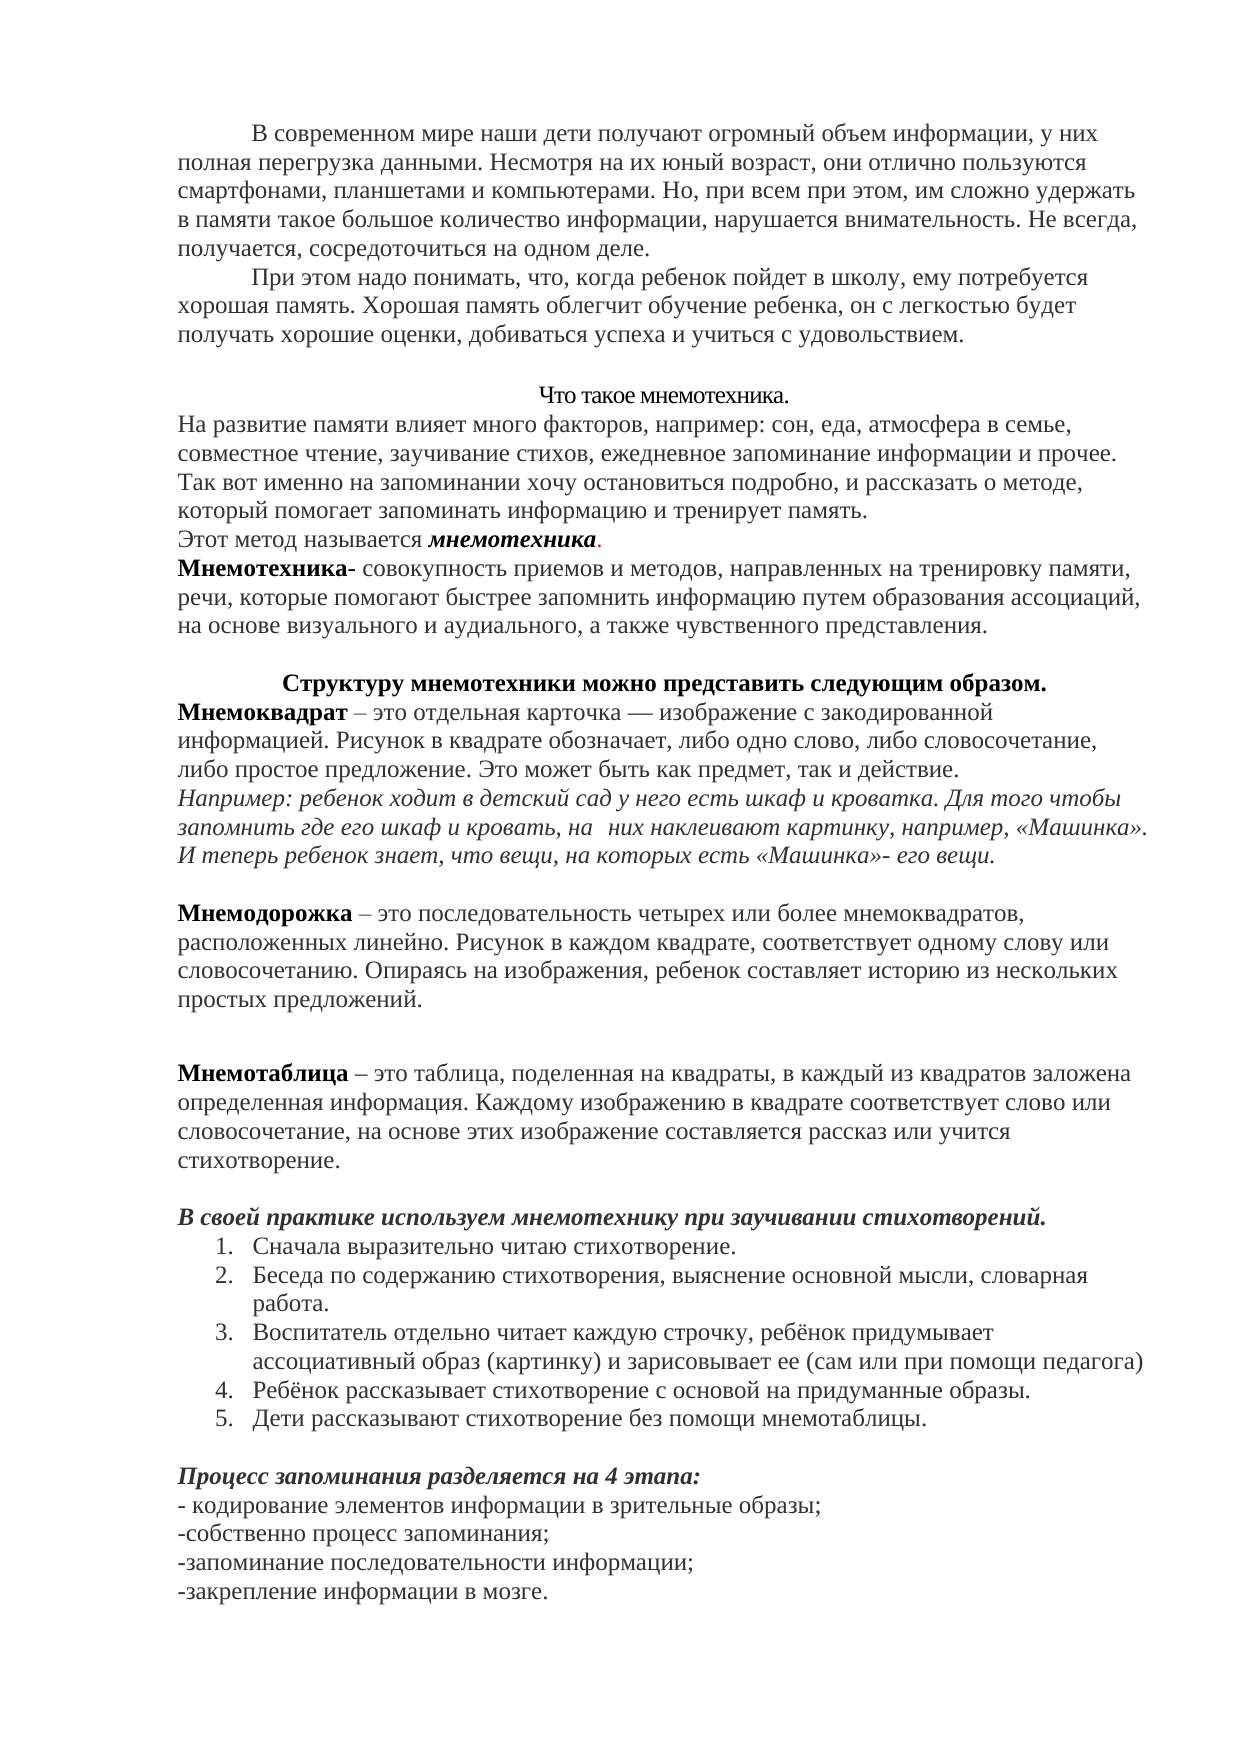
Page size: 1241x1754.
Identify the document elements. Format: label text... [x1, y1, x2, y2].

text -запоминание последовательности информации; [177, 1547, 1152, 1576]
text Процесс запоминания разделяется на 4 этапа: [177, 1461, 1152, 1490]
text Этот метод называется мнемотехника. [177, 524, 1152, 553]
text Мнемотехника- совокупность приемов и методов, направленных на тренировку памяти, речи, которые помогают быстрее запомнить информацию путем образования ассоциаций, на основе визуального и аудиального, а также чувственного представления. [177, 553, 1152, 639]
text -собственно процесс запоминания; [177, 1518, 1152, 1547]
text Мнемодорожка – это последовательность четырех или более мнемоквадратов, расположенных линейно. Рисунок в каждом квадрате, соответствует одному слову или словосочетанию. Опираясь на изображения, ребенок составляет историю из нескольких простых предложений. [177, 898, 1152, 1013]
list Сначала выразительно читаю стихотворение. [215, 1231, 1152, 1260]
list Ребёнок рассказывает стихотворение с основой на придуманные образы. [215, 1375, 1152, 1403]
text Так вот именно на запоминании хочу остановиться подробно, и рассказать о методе, который помогает запоминать информацию и тренирует память. [177, 467, 1152, 524]
text Мнемоквадрат – это отдельная карточка — изображение с закодированной информацией. Рисунок в квадрате обозначает, либо одно слово, либо словосочетание, либо простое предложение. Это может быть как предмет, так и действие. [177, 697, 1152, 783]
list Воспитатель отдельно читает каждую строчку, ребёнок придумывает ассоциативный образ (картинку) и зарисовывает ее (сам или при помощи педагога) [215, 1317, 1152, 1375]
text Например: ребенок ходит в детский сад у него есть шкаф и кроватка. Для того чтобы запомнить где его шкаф и кровать, на них наклеивают картинку, например, «Машинка». И теперь ребенок знает, что вещи, на которых есть «Машинка»- его вещи. [177, 783, 1152, 869]
text Что такое мнемотехника. [177, 377, 1152, 409]
text - кодирование элементов информации в зрительные образы; [177, 1490, 1152, 1518]
text Мнемотаблица – это таблица, поделенная на квадраты, в каждый из квадратов заложена определенная информация. Каждому изображению в квадрате соответствует слово или словосочетание, на основе этих изображение составляется рассказ или учится стихотворение. [177, 1058, 1152, 1173]
text Структуру мнемотехники можно представить следующим образом. [177, 668, 1152, 697]
text При этом надо понимать, что, когда ребенок пойдет в школу, ему потребуется хорошая память. Хорошая память облегчит обучение ребенка, он с легкостью будет получать хорошие оценки, добиваться успеха и учиться с удовольствием. [177, 262, 1152, 348]
list Дети рассказывают стихотворение без помощи мнемотаблицы. [215, 1403, 1152, 1432]
list Беседа по содержанию стихотворения, выяснение основной мысли, словарная работа. [215, 1260, 1152, 1317]
text В своей практике используем мнемотехнику при заучивании стихотворений. [177, 1202, 1152, 1231]
text На развитие памяти влияет много факторов, например: сон, еда, атмосфера в семье, совместное чтение, заучивание стихов, ежедневное запоминание информации и прочее. [177, 409, 1152, 467]
text В современном мире наши дети получают огромный объем информации, у них полная перегрузка данными. Несмотря на их юный возраст, они отлично пользуются смартфонами, планшетами и компьютерами. Но, при всем при этом, им сложно удержать в памяти такое большое количество информации, нарушается внимательность. Не всегда, получается, сосредоточиться на одном деле. [177, 118, 1152, 262]
text -закрепление информации в мозге. [177, 1576, 1152, 1605]
